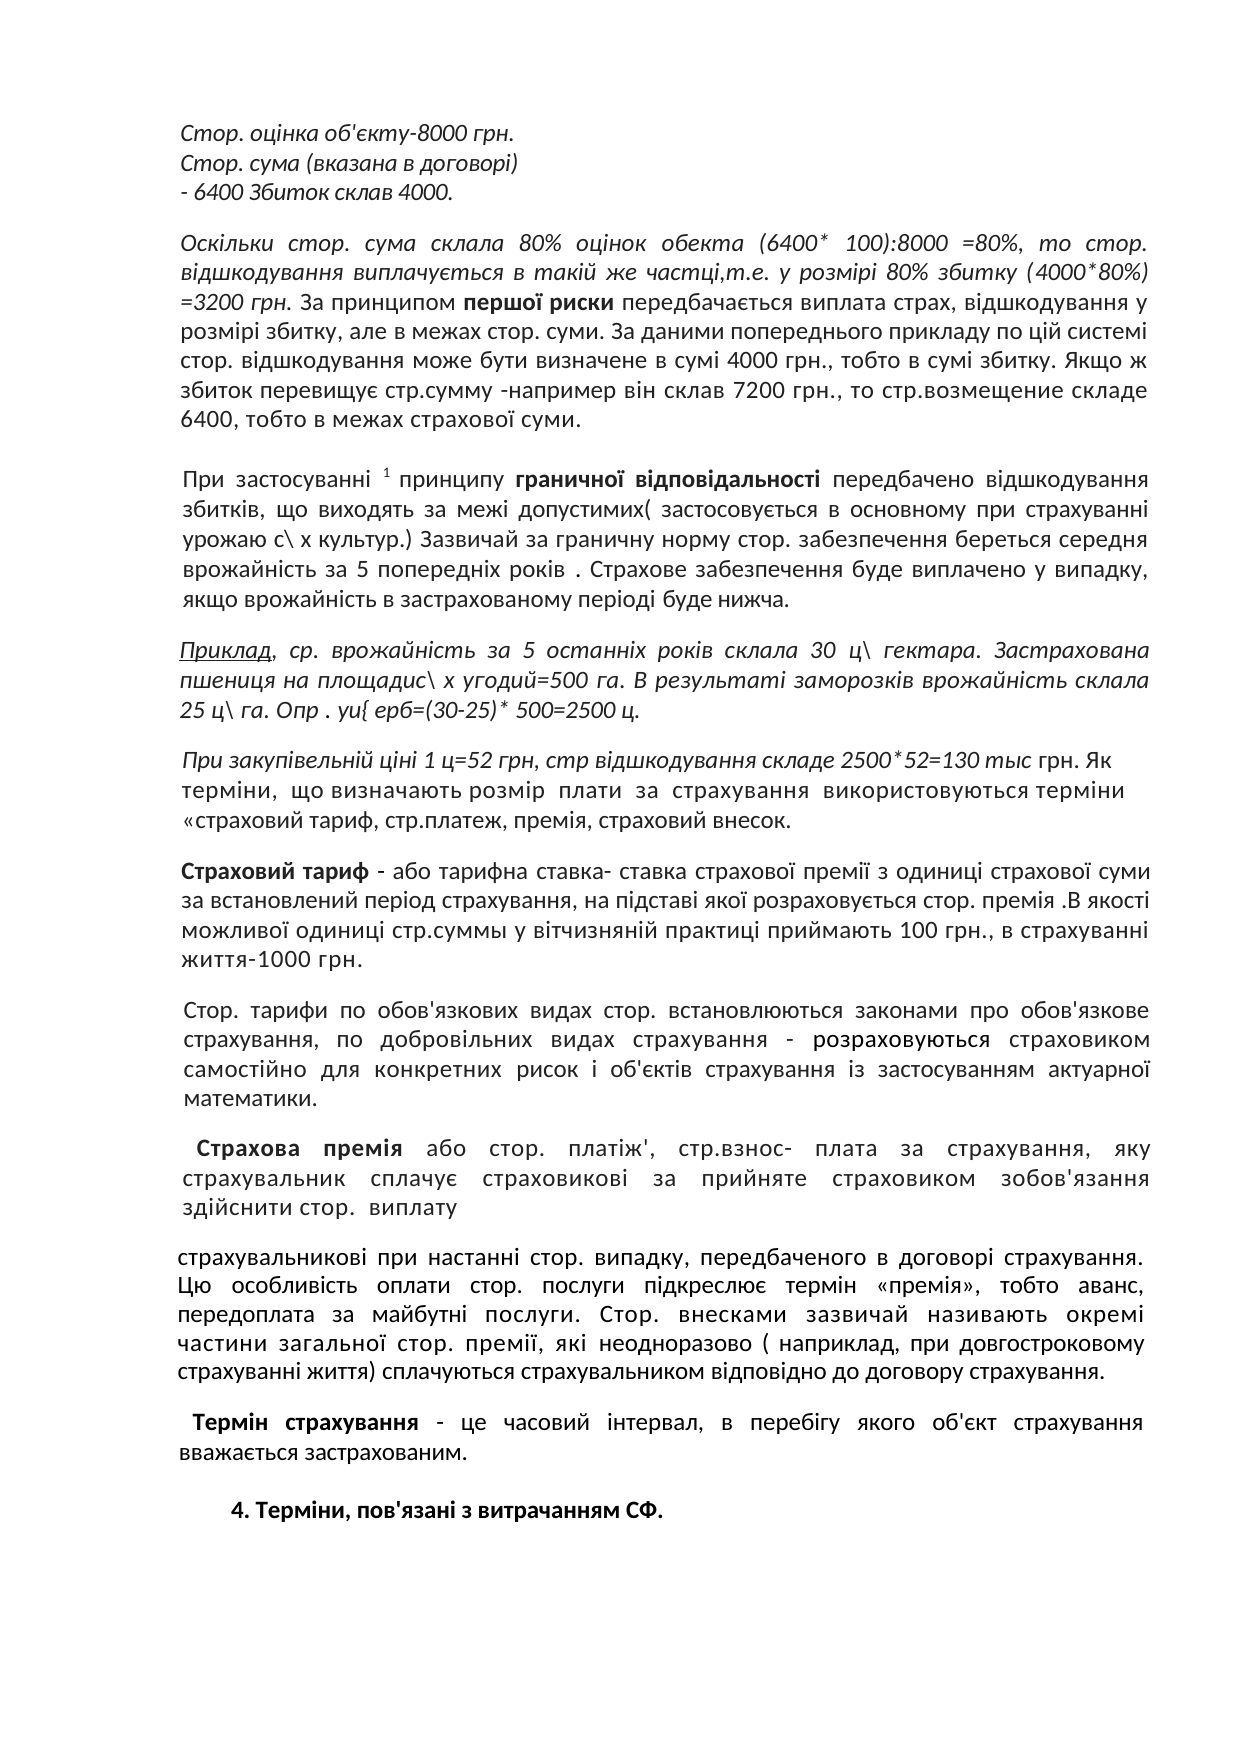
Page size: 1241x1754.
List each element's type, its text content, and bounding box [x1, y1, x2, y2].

text Оскільки стор. сума склала 80% оцінок обекта (6400* 100):8000 =80%, то стор. відшкодування виплачується в такій же частці,т.е. у розмірі 80% збитку (4000*80%) =3200 грн. За принципом першої риски передбачається виплата страх, відшкодування у розмірі збитку, але в межах стор. суми. За даними попереднього прикладу по цій системі стор. відшкодування може бути визначене в сумі 4000 грн., тобто в сумі збитку. Якщо ж збиток перевищує стр.сумму -например він склав 7200 грн., то стр.возмещение складе 6400, тобто в межах страхової суми. [180, 227, 1149, 434]
text При застосуванні 1 принципу граничної відповідальності передбачено відшкодування збитків, що виходять за межі допустимих( застосовується в основному при страхуванні урожаю с\ х культур.) Зазвичай за граничну норму стор. забезпечення береться середня врожайність за 5 попередніх років . Страхове забезпечення буде виплачено у випадку, якщо врожайність в застрахованому періоді буде нижча. [182, 463, 1150, 613]
text Приклад, ср. врожайність за 5 останніх років склала 30 ц\ гектара. Застрахована пшениця на площадис\ х угодий=500 га. В результаті заморозків врожайність склала 25 ц\ га. Опр . уи{ ерб=(30-25)* 500=2500 ц. [179, 634, 1150, 724]
text Стор. тарифи по обов'язкових видах стор. встановлюються законами про обов'язкове страхування, по добровільних видах страхування - розраховуються страховиком самостійно для конкретних рисок і об'єктів страхування із застосуванням актуарної математики. [183, 994, 1151, 1112]
text 4. Терміни, пов'язані з витрачанням СФ. [231, 1494, 1152, 1525]
text При закупівельній ціні 1 ц=52 грн, стр відшкодування складе 2500*52=130 тыс грн. Як терміни, що визначають розмір плати за страхування використовуються терміни «страховий тариф, стр.платеж, премія, страховий внесок. [182, 745, 1152, 835]
text Термін страхування - це часовий інтервал, в перебігу якого об'єкт страхування вважається застрахованим. [179, 1406, 1145, 1466]
text Страхова премія або стор. платіж', стр.взнос- плата за страхування, яку страхувальник сплачує страховикові за прийняте страховиком зобов'язання здійснити стор. виплату [182, 1133, 1152, 1222]
text Стор. оцінка об'єкту-8000 грн. Стор. сума (вказана в договорі) - 6400 Збиток склав 4000. [180, 118, 528, 207]
text страхувальникові при настанні стор. випадку, передбаченого в договорі страхування. Цю особливість оплати стор. послуги підкреслює термін «премія», тобто аванс, передоплата за майбутні послуги. Стор. внесками зазвичай називають окремі частини загальної стор. премії, які неодноразово ( наприклад, при довгостроковому страхуванні життя) сплачуються страхувальником відповідно до договору страхування. [177, 1242, 1145, 1385]
text Страховий тариф - або тарифна ставка- ставка страхової премії з одиниці страхової суми за встановлений період страхування, на підставі якої розраховується стор. премія .В якості можливої одиниці стр.суммы у вітчизняній практиці приймають 100 грн., в страхуванні життя-1000 грн. [181, 856, 1151, 974]
